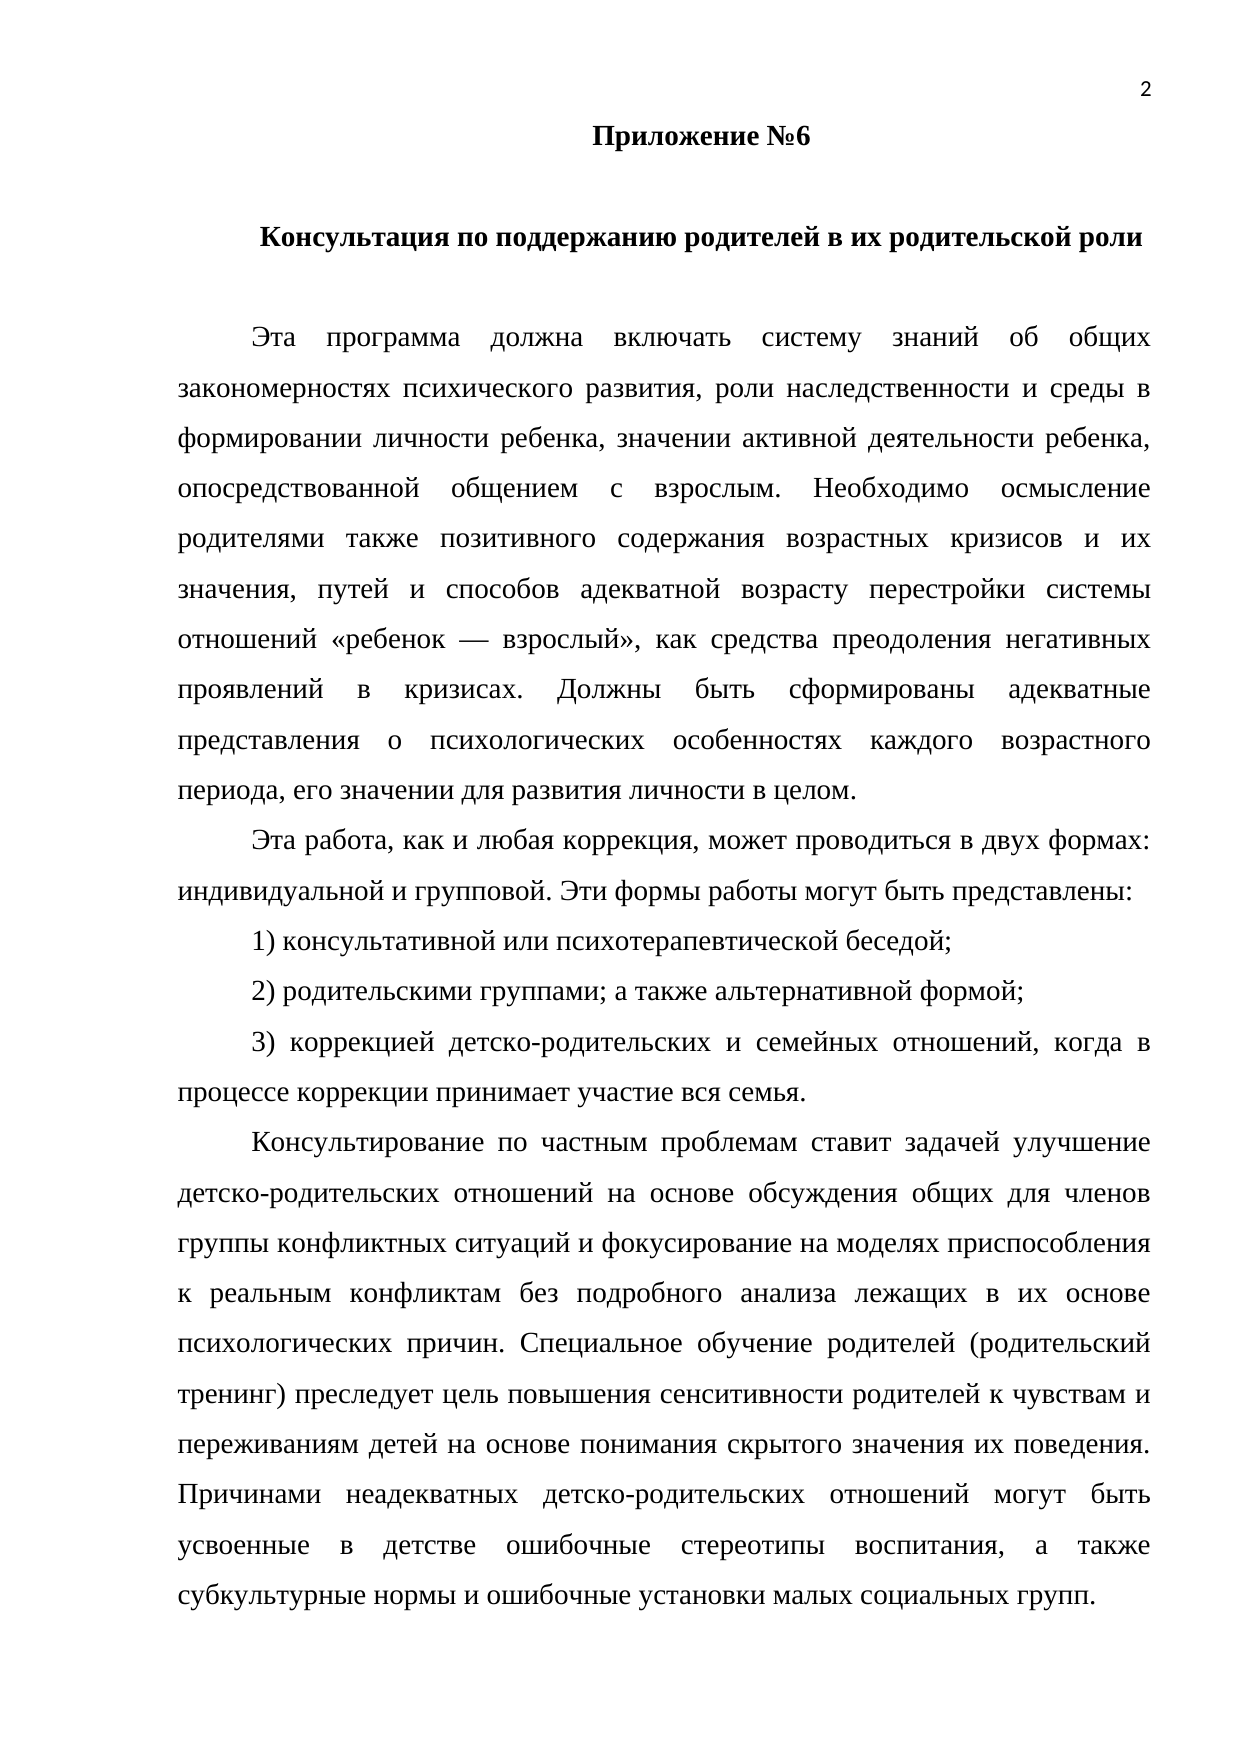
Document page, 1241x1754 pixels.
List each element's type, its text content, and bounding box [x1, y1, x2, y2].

text Консультация по поддержанию родителей в их родительской роли [177, 219, 1152, 252]
text 3) коррекцией детско-родительских и семейных отношений, когда в процессе коррекции принимает участие вся семья. [177, 1024, 1152, 1108]
text 2) родительскими группами; а также альтернативной формой; [177, 973, 1152, 1007]
text Консультирование по частным проблемам ставит задачей улучшение детско-родительских отношений на основе обсуждения общих для членов группы конфликтных ситуаций и фокусирование на моделях приспособления к реальным конфликтам без подробного анализа лежащих в их основе психологических причин. Специальное обучение родителей (родительский тренинг) преследует цель повышения сенситивности родителей к чувствам и переживаниям детей на основе понимания скрытого значения их поведения. Причинами неадекватных детско-родительских отношений могут быть усвоенные в детстве ошибочные стереотипы воспитания, а также субкультурные нормы и ошибочные установки малых социальных групп. [177, 1124, 1152, 1611]
text 1) консультативной или психотерапевтической беседой; [177, 923, 1152, 957]
text Эта работа, как и любая коррекция, может проводиться в двух формах: индивидуальной и групповой. Эти формы работы могут быть представлены: [177, 822, 1152, 906]
text Эта программа должна включать систему знаний об общих закономерностях психического развития, роли наследственности и среды в формировании личности ребенка, значении активной деятельности ребенка, опосредствованной общением с взрослым. Необходимо осмысление родителями также позитивного содержания возрастных кризисов и их значения, путей и способов адекватной возрасту перестройки системы отношений «ребенок — взрослый», как средства преодоления негативных проявлений в кризисах. Должны быть сформированы адекватные представления о психологических особенностях каждого возрастного периода, его значении для развития личности в целом. [177, 319, 1152, 806]
text Приложение №6 [177, 118, 1152, 152]
